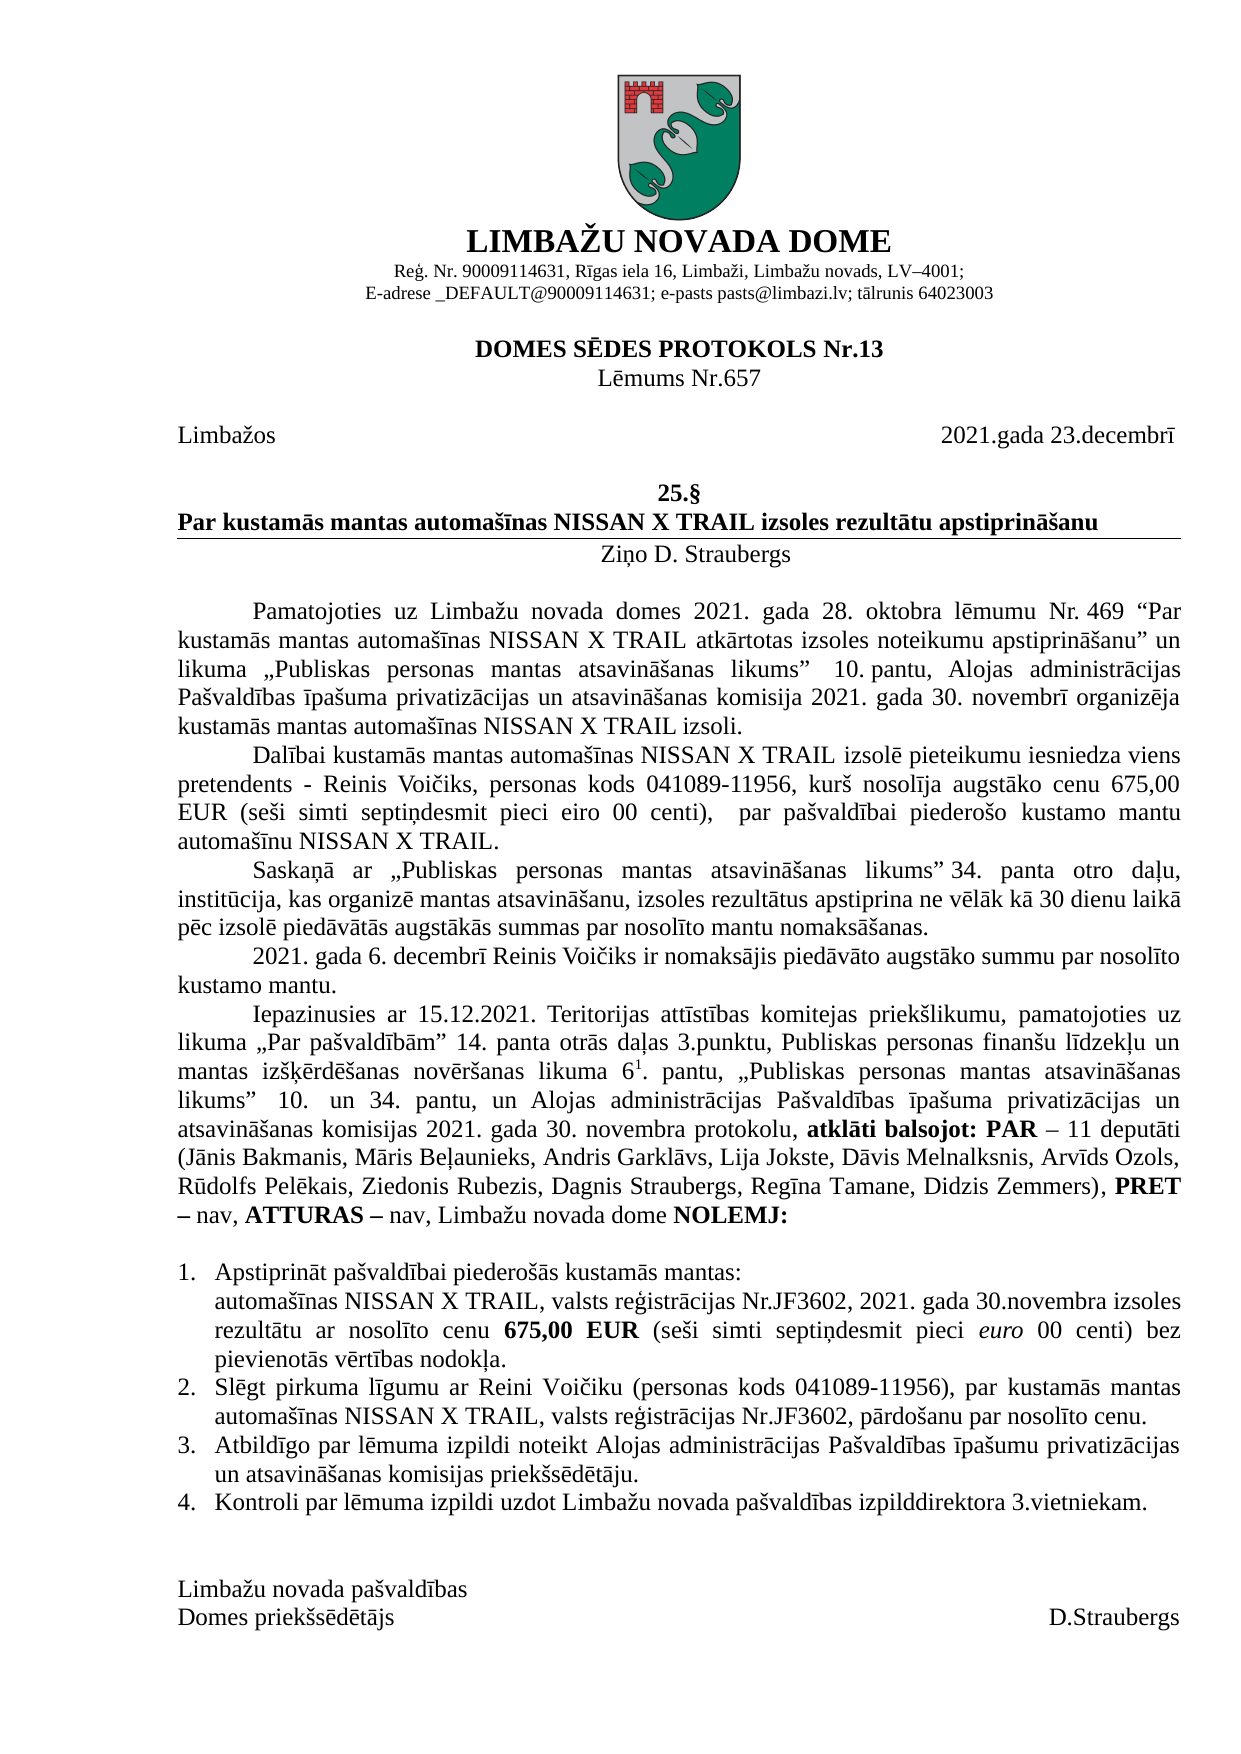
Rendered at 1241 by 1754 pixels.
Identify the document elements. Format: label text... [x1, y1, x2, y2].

text 2021. gada 6. decembrī Reinis Voičiks ir nomaksājis piedāvāto augstāko summu par nosolīto kustamo mantu. [177, 941, 1181, 999]
text Dalībai kustamās mantas automašīnas NISSAN X TRAIL izsolē pieteikumu iesniedza viens pretendents - Reinis Voičiks, personas kods 041089-11956, kurš nosolīja augstāko cenu 675,00 EUR (seši simti septiņdesmit pieci eiro 00 centi), par pašvaldībai piederošo kustamo mantu automašīnu NISSAN X TRAIL. [177, 740, 1181, 855]
text 25.§ [177, 478, 1181, 507]
text Limbažu novada pašvaldības [177, 1574, 1181, 1602]
list Apstiprināt pašvaldībai piederošās kustamās mantas: [177, 1257, 1181, 1286]
text Ziņo D. Straubergs [215, 539, 1177, 567]
list Atbildīgo par lēmuma izpildi noteikt Alojas administrācijas Pašvaldības īpašumu privatizācijas un atsavināšanas komisijas priekšsēdētāju. [177, 1430, 1181, 1487]
list Slēgt pirkuma līgumu ar Reini Voičiku (personas kods 041089-11956), par kustamās mantas automašīnas NISSAN X TRAIL, valsts reģistrācijas Nr.JF3602, pārdošanu par nosolīto cenu. [177, 1372, 1181, 1430]
text automašīnas NISSAN X TRAIL, valsts reģistrācijas Nr.JF3602, 2021. gada 30.novembra izsoles rezultātu ar nosolīto cenu 675,00 EUR (seši simti septiņdesmit pieci euro 00 centi) bez pievienotās vērtības nodokļa. [214, 1286, 1181, 1372]
text Par kustamās mantas automašīnas NISSAN X TRAIL izsoles rezultātu apstiprināšanu [177, 507, 1181, 538]
picture [616, 73, 743, 222]
text Limbažos 2021.gada 23.decembrī [177, 421, 1181, 449]
text domes sēdes protokols Nr.13 [177, 334, 1181, 363]
text Saskaņā ar „Publiskas personas mantas atsavināšanas likums” 34. panta otro daļu, institūcija, kas organizē mantas atsavināšanu, izsoles rezultātus apstiprina ne vēlāk kā 30 dienu laikā pēc izsolē piedāvātās augstākās summas par nosolīto mantu nomaksāšanas. [177, 855, 1181, 941]
text Domes priekšsēdētājs D.Straubergs [177, 1602, 1181, 1631]
text Lēmums Nr.657 [177, 363, 1181, 392]
text Pamatojoties uz Limbažu novada domes 2021. gada 28. oktobra lēmumu Nr. 469 “Par kustamās mantas automašīnas NISSAN X TRAIL atkārtotas izsoles noteikumu apstiprināšanu” un likuma „Publiskas personas mantas atsavināšanas likums” 10. pantu, Alojas administrācijas Pašvaldības īpašuma privatizācijas un atsavināšanas komisija 2021. gada 30. novembrī organizēja kustamās mantas automašīnas NISSAN X TRAIL izsoli. [177, 596, 1181, 740]
list Kontroli par lēmuma izpildi uzdot Limbažu novada pašvaldības izpilddirektora 3.vietniekam. [177, 1487, 1181, 1516]
text Iepazinusies ar 15.12.2021. Teritorijas attīstības komitejas priekšlikumu, pamatojoties uz likuma „Par pašvaldībām” 14. panta otrās daļas 3.punktu, Publiskas personas finanšu līdzekļu un mantas izšķērdēšanas novēršanas likuma 61. pantu, „Publiskas personas mantas atsavināšanas likums” 10. un 34. pantu, un Alojas administrācijas Pašvaldības īpašuma privatizācijas un atsavināšanas komisijas 2021. gada 30. novembra protokolu, atklāti balsojot: PAR – 11 deputāti (Jānis Bakmanis, Māris Beļaunieks, Andris Garklāvs, Lija Jokste, Dāvis Melnalksnis, Arvīds Ozols, Rūdolfs Pelēkais, Ziedonis Rubezis, Dagnis Straubergs, Regīna Tamane, Didzis Zemmers), PRET – nav, ATTURAS – nav, Limbažu novada dome NOLEMJ: [177, 999, 1181, 1229]
